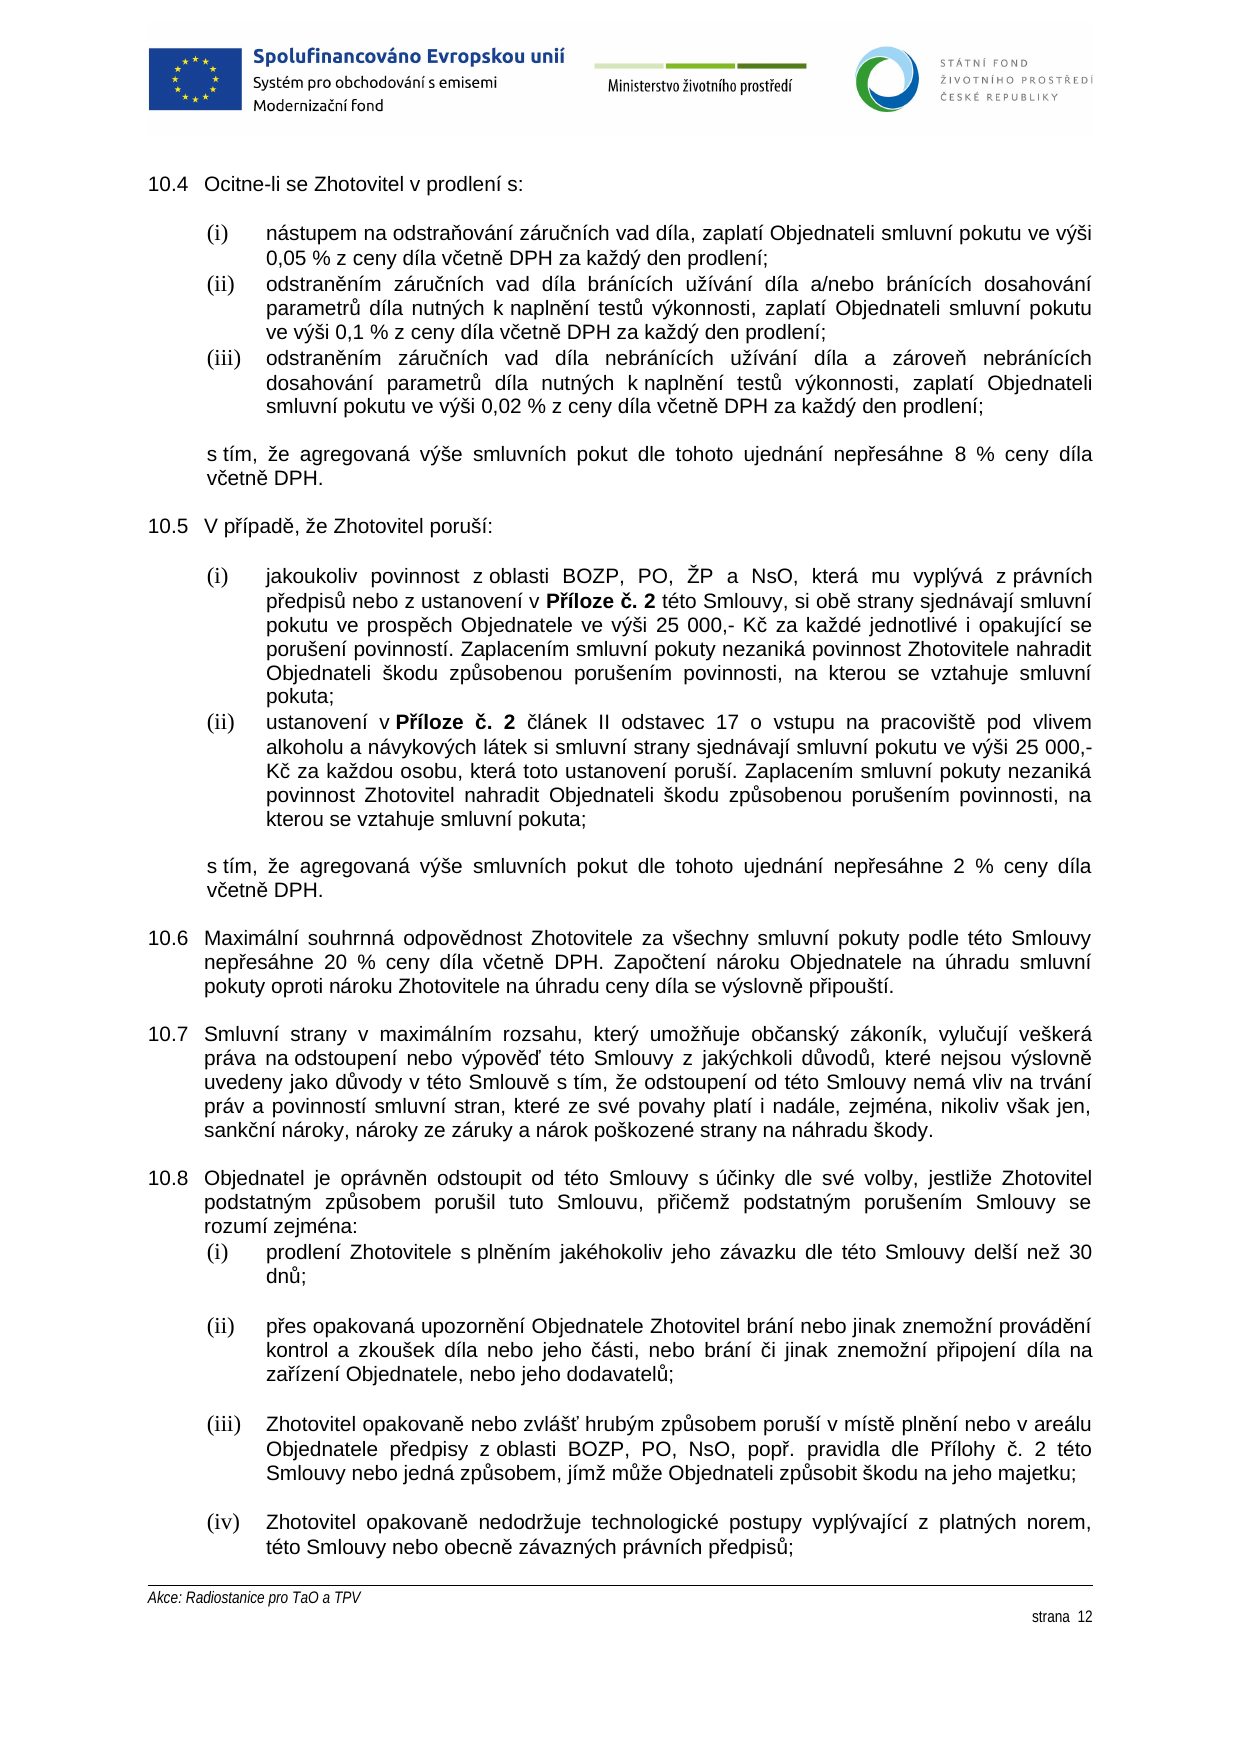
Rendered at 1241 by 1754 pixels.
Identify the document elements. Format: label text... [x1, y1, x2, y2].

list přes opakovaná upozornění Objednatele Zhotovitel brání nebo jinak znemožní provádění kontrol a zkoušek díla nebo jeho části, nebo brání či jinak znemožní připojení díla na zařízení Objednatele, nebo jeho dodavatelů; [207, 1312, 1093, 1386]
list s tím, že agregovaná výše smluvních pokut dle tohoto ujednání nepřesáhne 2 % ceny díla včetně DPH. [207, 854, 1093, 902]
list ustanovení v Příloze č. 2 článek II odstavec 17 o vstupu na pracoviště pod vlivem alkoholu a návykových látek si smluvní strany sjednávají smluvní pokutu ve výši 25 000,- Kč za každou osobu, která toto ustanovení poruší. Zaplacením smluvní pokuty nezaniká povinnost Zhotovitel nahradit Objednateli škodu způsobenou porušením povinnosti, na kterou se vztahuje smluvní pokuta; [207, 708, 1093, 830]
list Maximální souhrnná odpovědnost Zhotovitele za všechny smluvní pokuty podle této Smlouvy nepřesáhne 20 % ceny díla včetně DPH. Započtení nároku Objednatele na úhradu smluvní pokuty oproti nároku Zhotovitele na úhradu ceny díla se výslovně připouští. [148, 926, 1093, 998]
list Objednatel je oprávněn odstoupit od této Smlouvy s účinky dle své volby, jestliže Zhotovitel podstatným způsobem porušil tuto Smlouvu, přičemž podstatným porušením Smlouvy se rozumí zejména: [148, 1166, 1093, 1238]
list jakoukoliv povinnost z oblasti BOZP, PO, ŽP a NsO, která mu vyplývá z právních předpisů nebo z ustanovení v Příloze č. 2 této Smlouvy, si obě strany sjednávají smluvní pokutu ve prospěch Objednatele ve výši 25 000,- Kč za každé jednotlivé i opakující se porušení povinností. Zaplacením smluvní pokuty nezaniká povinnost Zhotovitele nahradit Objednateli škodu způsobenou porušením povinnosti, na kterou se vztahuje smluvní pokuta; [207, 562, 1093, 708]
list Zhotovitel opakovaně nedodržuje technologické postupy vyplývající z platných norem, této Smlouvy nebo obecně závazných právních předpisů; [207, 1508, 1093, 1559]
list odstraněním záručních vad díla bránících užívání díla a/nebo bránících dosahování parametrů díla nutných k naplnění testů výkonnosti, zaplatí Objednateli smluvní pokutu ve výši 0,1 % z ceny díla včetně DPH za každý den prodlení; [207, 270, 1093, 344]
list V případě, že Zhotovitel poruší: [148, 514, 1093, 538]
list s tím, že agregovaná výše smluvních pokut dle tohoto ujednání nepřesáhne 8 % ceny díla včetně DPH. [207, 442, 1093, 490]
list Smluvní strany v maximálním rozsahu, který umožňuje občanský zákoník, vylučují veškerá práva na odstoupení nebo výpověď této Smlouvy z jakýchkoli důvodů, které nejsou výslovně uvedeny jako důvody v této Smlouvě s tím, že odstoupení od této Smlouvy nemá vliv na trvání práv a povinností smluvní stran, které ze své povahy platí i nadále, zejména, nikoliv však jen, sankční nároky, nároky ze záruky a nárok poškozené strany na náhradu škody. [148, 1022, 1093, 1142]
list prodlení Zhotovitele s plněním jakéhokoliv jeho závazku dle této Smlouvy delší než 30 dnů; [207, 1238, 1093, 1288]
picture [147, 21, 1093, 137]
list nástupem na odstraňování záručních vad díla, zaplatí Objednateli smluvní pokutu ve výši 0,05 % z ceny díla včetně DPH za každý den prodlení; [207, 219, 1093, 270]
list Zhotovitel opakovaně nebo zvlášť hrubým způsobem poruší v místě plnění nebo v areálu Objednatele předpisy z oblasti BOZP, PO, NsO, popř. pravidla dle Přílohy č. 2 této Smlouvy nebo jedná způsobem, jímž může Objednateli způsobit škodu na jeho majetku; [207, 1410, 1093, 1484]
list Ocitne-li se Zhotovitel v prodlení s: [148, 172, 1093, 196]
list odstraněním záručních vad díla nebránících užívání díla a zároveň nebránících dosahování parametrů díla nutných k naplnění testů výkonnosti, zaplatí Objednateli smluvní pokutu ve výši 0,02 % z ceny díla včetně DPH za každý den prodlení; [207, 344, 1093, 418]
